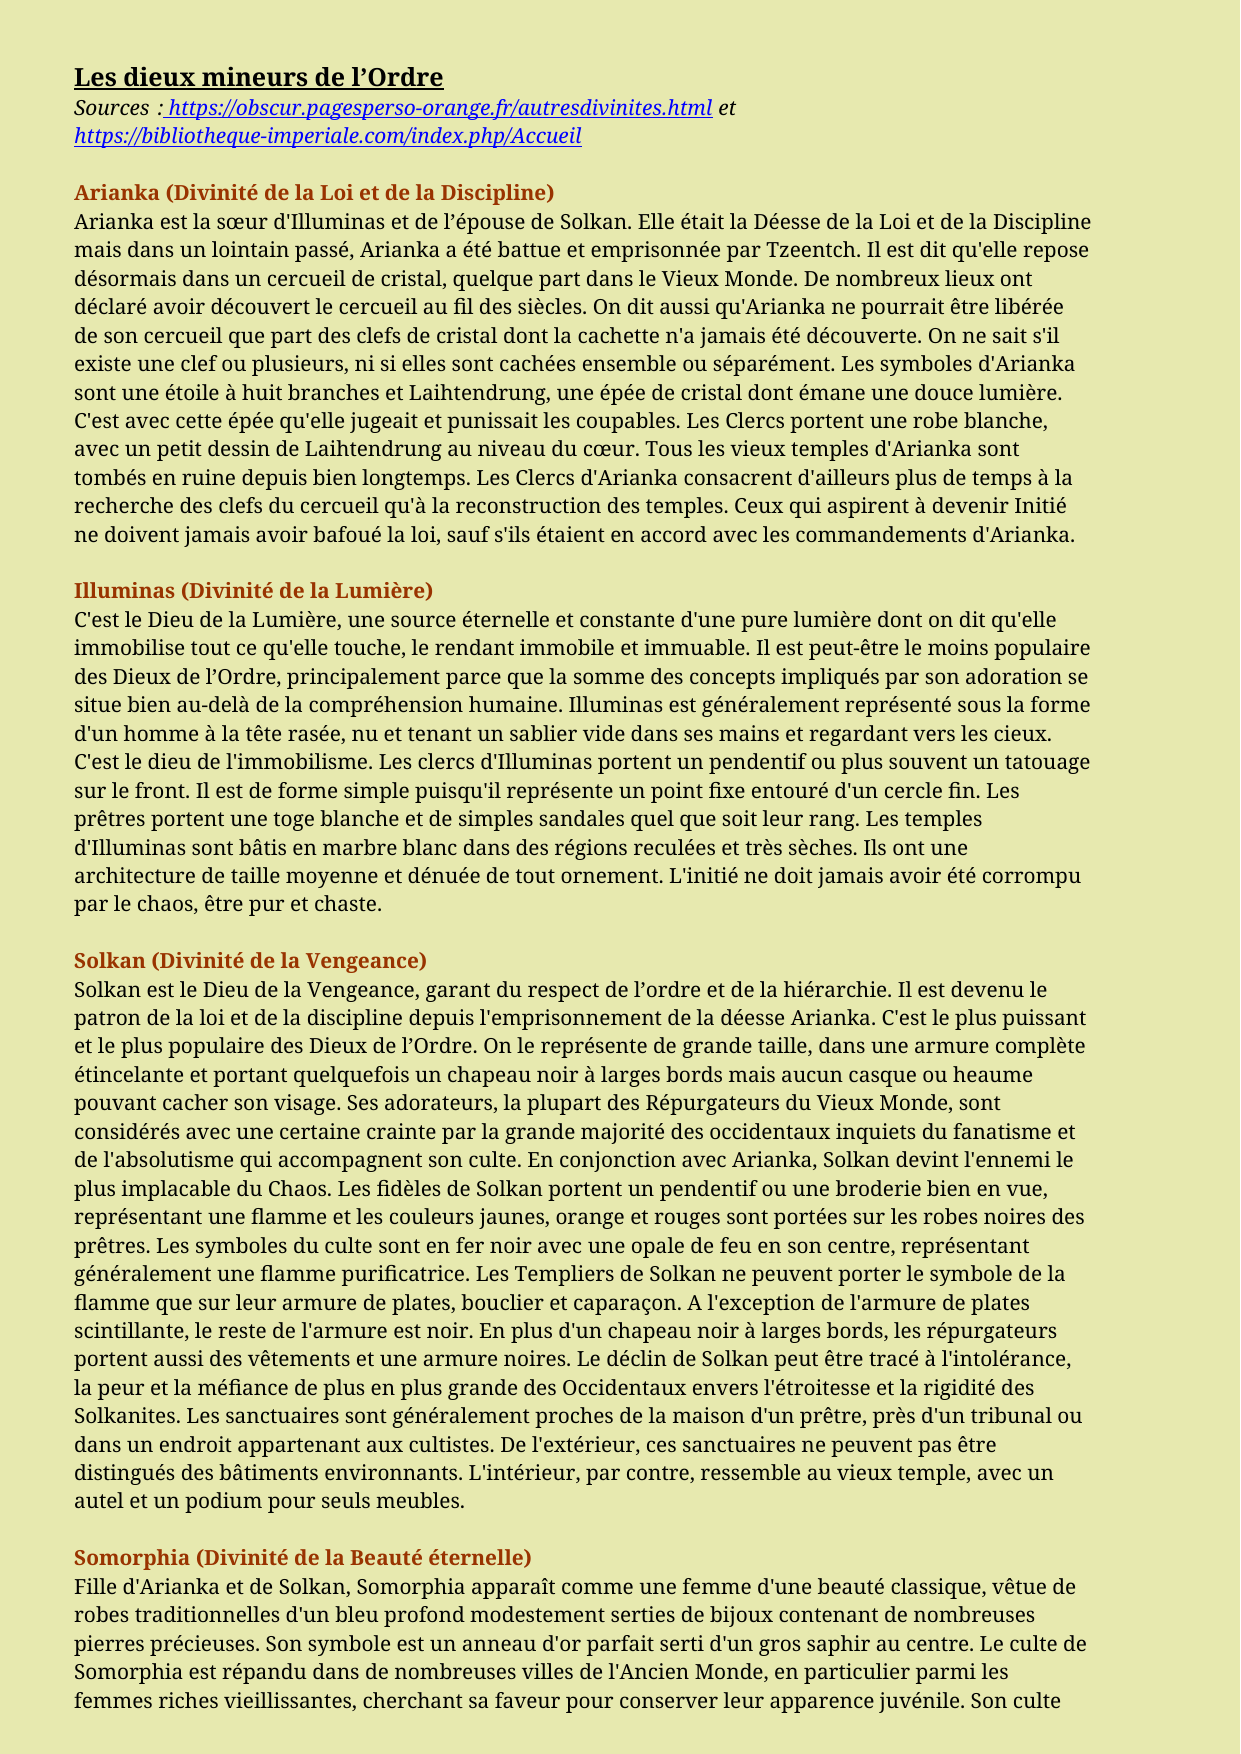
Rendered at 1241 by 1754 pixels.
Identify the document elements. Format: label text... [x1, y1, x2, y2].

text C'est le Dieu de la Lumière, une source éternelle et constante d'une pure lumière dont on dit qu'elle immobilise tout ce qu'elle touche, le rendant immobile et immuable. Il est peut-être le moins populaire des Dieux de l’Ordre, principalement parce que la somme des concepts impliqués par son adoration se situe bien au-delà de la compréhension humaine. Illuminas est généralement représenté sous la forme d'un homme à la tête rasée, nu et tenant un sablier vide dans ses mains et regardant vers les cieux. C'est le dieu de l'immobilisme. Les clercs d'Illuminas portent un pendentif ou plus souvent un tatouage sur le front. Il est de forme simple puisqu'il représente un point fixe entouré d'un cercle fin. Les prêtres portent une toge blanche et de simples sandales quel que soit leur rang. Les temples d'Illuminas sont bâtis en marbre blanc dans des régions reculées et très sèches. Ils ont une architecture de taille moyenne et dénuée de tout ornement. L'initié ne doit jamais avoir été corrompu par le chaos, être pur et chaste. [74, 605, 1093, 918]
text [74, 1572, 1093, 1714]
text Solkan (Divinité de la Vengeance) [74, 946, 1093, 975]
text Illuminas (Divinité de la Lumière) [74, 577, 1093, 605]
text Arianka est la sœur d'Illuminas et de l’épouse de Solkan. Elle était la Déesse de la Loi et de la Discipline mais dans un lointain passé, Arianka a été battue et emprisonnée par Tzeentch. Il est dit qu'elle repose désormais dans un cercueil de cristal, quelque part dans le Vieux Monde. De nombreux lieux ont déclaré avoir découvert le cercueil au fil des siècles. On dit aussi qu'Arianka ne pourrait être libérée de son cercueil que part des clefs de cristal dont la cachette n'a jamais été découverte. On ne sait s'il existe une clef ou plusieurs, ni si elles sont cachées ensemble ou séparément. Les symboles d'Arianka sont une étoile à huit branches et Laihtendrung, une épée de cristal dont émane une douce lumière. C'est avec cette épée qu'elle jugeait et punissait les coupables. Les Clercs portent une robe blanche, avec un petit dessin de Laihtendrung au niveau du cœur. Tous les vieux temples d'Arianka sont tombés en ruine depuis bien longtemps. Les Clercs d'Arianka consacrent d'ailleurs plus de temps à la recherche des clefs du cercueil qu'à la reconstruction des temples. Ceux qui aspirent à devenir Initié ne doivent jamais avoir bafoué la loi, sauf s'ils étaient en accord avec les commandements d'Arianka. [74, 207, 1093, 548]
text Solkan est le Dieu de la Vengeance, garant du respect de l’ordre et de la hiérarchie. Il est devenu le patron de la loi et de la discipline depuis l'emprisonnement de la déesse Arianka. C'est le plus puissant et le plus populaire des Dieux de l’Ordre. On le représente de grande taille, dans une armure complète étincelante et portant quelquefois un chapeau noir à larges bords mais aucun casque ou heaume pouvant cacher son visage. Ses adorateurs, la plupart des Répurgateurs du Vieux Monde, sont considérés avec une certaine crainte par la grande majorité des occidentaux inquiets du fanatisme et de l'absolutisme qui accompagnent son culte. En conjonction avec Arianka, Solkan devint l'ennemi le plus implacable du Chaos. Les fidèles de Solkan portent un pendentif ou une broderie bien en vue, représentant une flamme et les couleurs jaunes, orange et rouges sont portées sur les robes noires des prêtres. Les symboles du culte sont en fer noir avec une opale de feu en son centre, représentant généralement une flamme purificatrice. Les Templiers de Solkan ne peuvent porter le symbole de la flamme que sur leur armure de plates, bouclier et caparaçon. A l'exception de l'armure de plates scintillante, le reste de l'armure est noir. En plus d'un chapeau noir à larges bords, les répurgateurs portent aussi des vêtements et une armure noires. Le déclin de Solkan peut être tracé à l'intolérance, la peur et la méfiance de plus en plus grande des Occidentaux envers l'étroitesse et la rigidité des Solkanites. Les sanctuaires sont généralement proches de la maison d'un prêtre, près d'un tribunal ou dans un endroit appartenant aux cultistes. De l'extérieur, ces sanctuaires ne peuvent pas être distingués des bâtiments environnants. L'intérieur, par contre, ressemble au vieux temple, avec un autel et un podium pour seuls meubles. [74, 975, 1093, 1515]
text Arianka (Divinité de la Loi et de la Discipline) [74, 178, 1093, 207]
text Les dieux mineurs de l’Ordre Sources : https://obscur.pagesperso-orange.fr/autresdivinites.html et https://bibliotheque-imperiale.com/index.php/Accueil [74, 59, 1093, 150]
text Somorphia (Divinité de la Beauté éternelle) [74, 1543, 1093, 1572]
